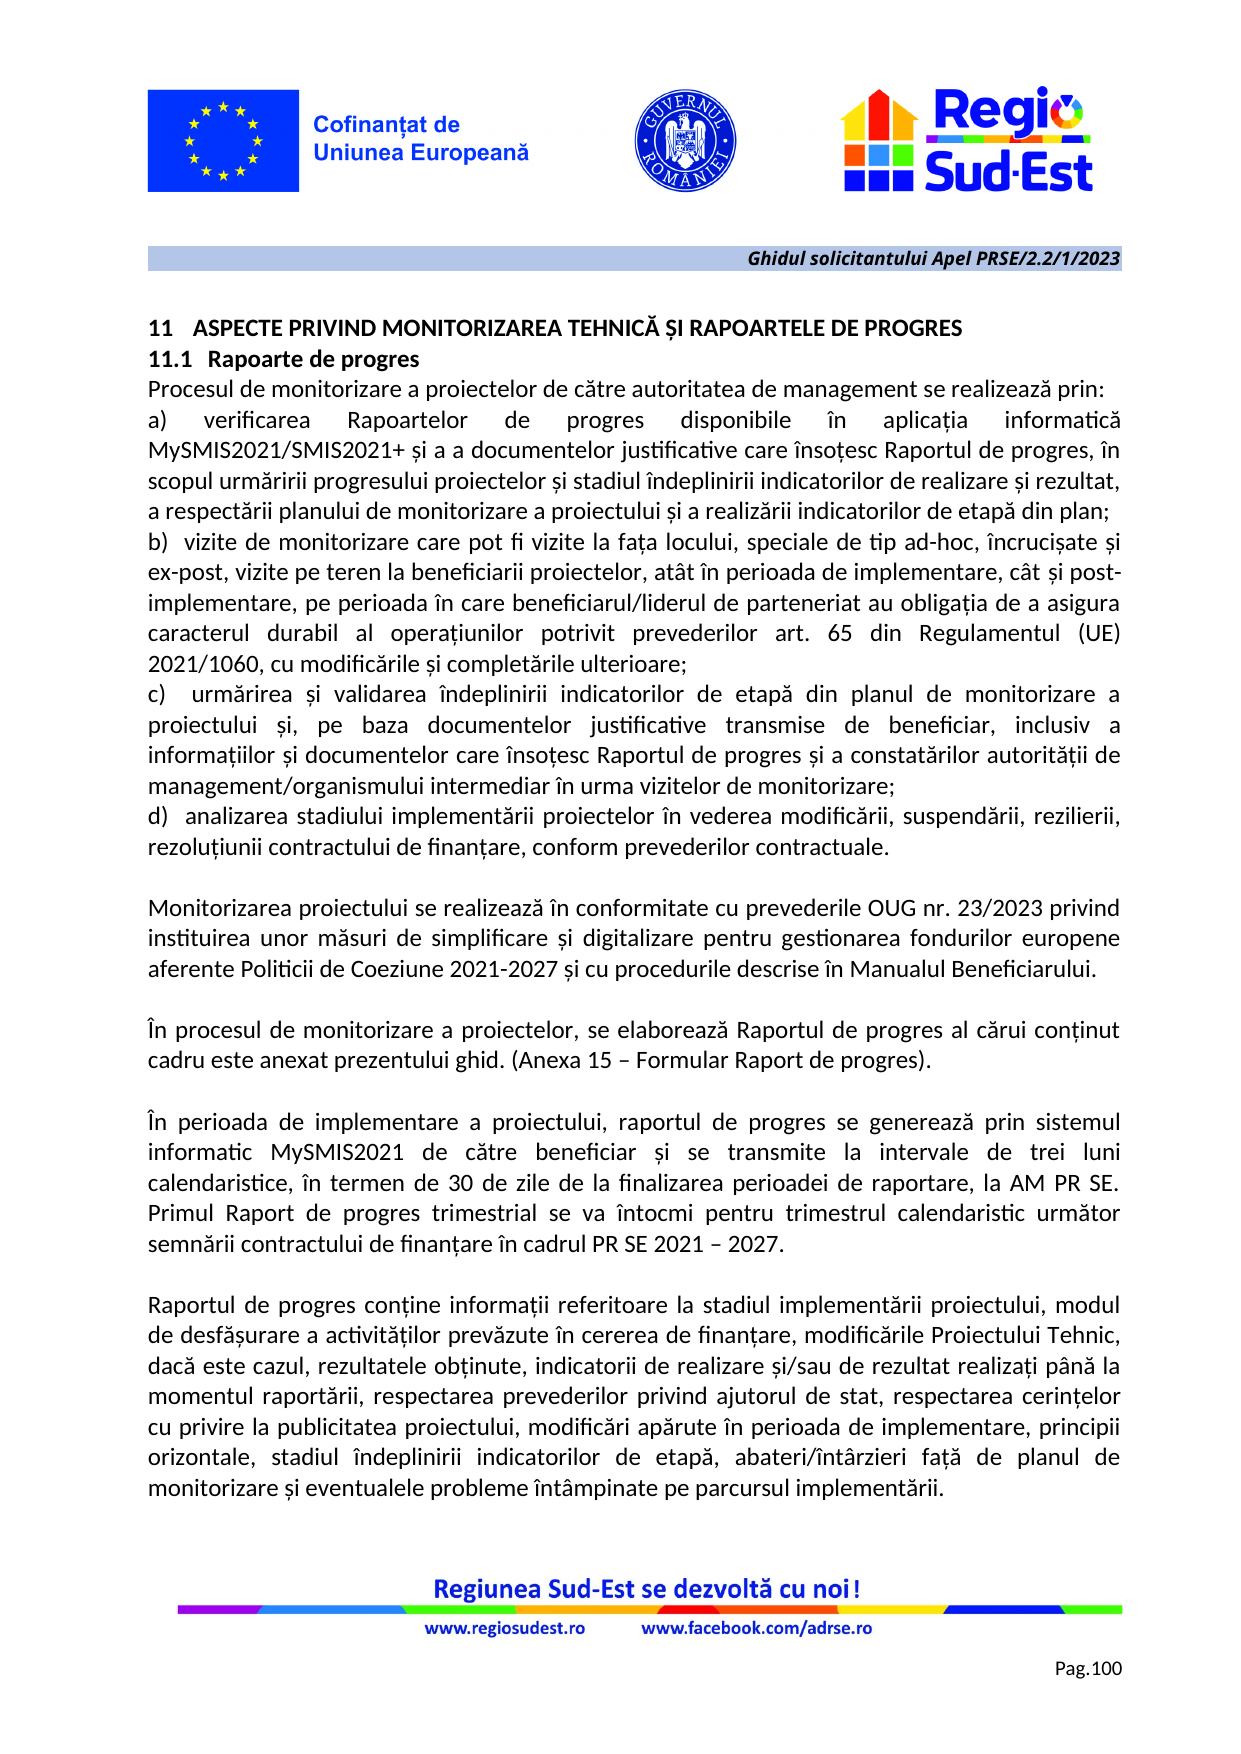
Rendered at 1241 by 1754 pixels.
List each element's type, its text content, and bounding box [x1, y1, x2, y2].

text Procesul de monitorizare a proiectelor de către autoritatea de management se realizează prin: [148, 373, 1122, 404]
text c) urmărirea și validarea îndeplinirii indicatorilor de etapă din planul de monitorizare a proiectului și, pe baza documentelor justificative transmise de beneficiar, inclusiv a informațiilor și documentelor care însoțesc Raportul de progres și a constatărilor autorității de management/organismului intermediar în urma vizitelor de monitorizare; [148, 678, 1122, 801]
text În procesul de monitorizare a proiectelor, se elaborează Raportul de progres al cărui conținut cadru este anexat prezentului ghid. (Anexa 15 – Formular Raport de progres). [148, 1014, 1122, 1075]
text În perioada de implementare a proiectului, raportul de progres se generează prin sistemul informatic MySMIS2021 de către beneficiar și se transmite la intervale de trei luni calendaristice, în termen de 30 de zile de la finalizarea perioadei de raportare, la AM PR SE. Primul Raport de progres trimestrial se va întocmi pentru trimestrul calendaristic următor semnării contractului de finanțare în cadrul PR SE 2021 – 2027. [148, 1106, 1122, 1258]
text a) verificarea Rapoartelor de progres disponibile în aplicația informatică MySMIS2021/SMIS2021+ și a a documentelor justificative care însoțesc Raportul de progres, în scopul urmăririi progresului proiectelor și stadiul îndeplinirii indicatorilor de realizare și rezultat, a respectării planului de monitorizare a proiectului și a realizării indicatorilor de etapă din plan; [148, 404, 1122, 526]
text b) vizite de monitorizare care pot fi vizite la fața locului, speciale de tip ad-hoc, încrucișate și ex-post, vizite pe teren la beneficiarii proiectelor, atât în perioada de implementare, cât şi post-implementare, pe perioada în care beneficiarul/liderul de parteneriat au obligația de a asigura caracterul durabil al operațiunilor potrivit prevederilor art. 65 din Regulamentul (UE) 2021/1060, cu modificările și completările ulterioare; [148, 526, 1122, 678]
picture [147, 86, 1093, 193]
text Monitorizarea proiectului se realizează în conformitate cu prevederile OUG nr. 23/2023 privind instituirea unor măsuri de simplificare și digitalizare pentru gestionarea fondurilor europene aferente Politicii de Coeziune 2021-2027 și cu procedurile descrise în Manualul Beneficiarului. [148, 892, 1122, 984]
text Raportul de progres conține informații referitoare la stadiul implementării proiectului, modul de desfășurare a activităților prevăzute în cererea de finanțare, modificările Proiectului Tehnic, dacă este cazul, rezultatele obținute, indicatorii de realizare și/sau de rezultat realizați până la momentul raportării, respectarea prevederilor privind ajutorul de stat, respectarea cerințelor cu privire la publicitatea proiectului, modificări apărute în perioada de implementare, principii orizontale, stadiul îndeplinirii indicatorilor de etapă, abateri/întârzieri față de planul de monitorizare și eventualele probleme întâmpinate pe parcursul implementării. [148, 1289, 1122, 1502]
picture [177, 1578, 1123, 1643]
text d) analizarea stadiului implementării proiectelor în vederea modificării, suspendării, rezilierii, rezoluțiunii contractului de finanțare, conform prevederilor contractuale. [148, 801, 1122, 862]
subtitle Rapoarte de progres [148, 343, 1122, 373]
subtitle Aspecte privind monitorizarea tehnică și rapoartele de progres [148, 312, 1122, 343]
